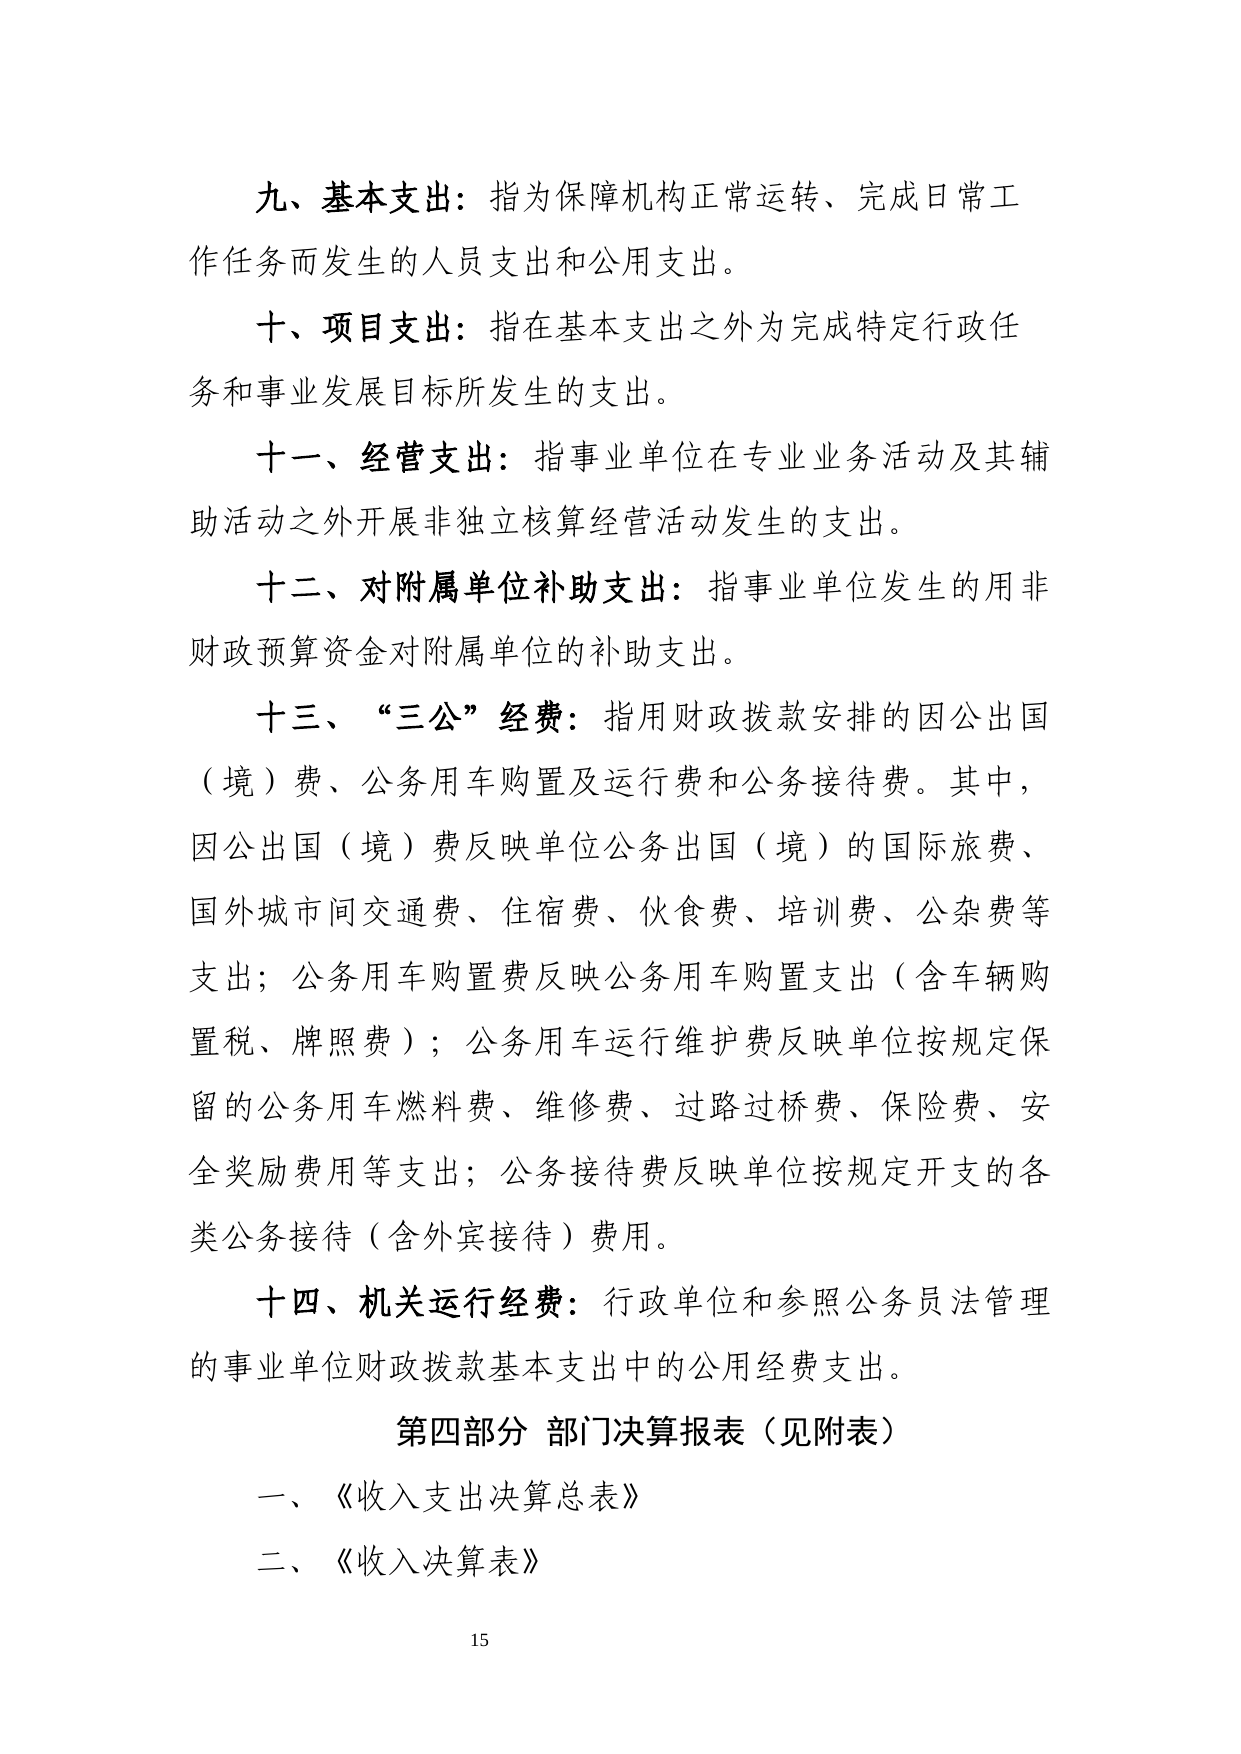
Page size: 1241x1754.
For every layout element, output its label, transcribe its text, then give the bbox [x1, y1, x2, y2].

text 十、项目支出：指在基本支出之外为完成特定行政任务和事业发展目标所发生的支出。 [187, 292, 1053, 422]
text 第四部分 部门决算报表（见附表） [187, 1397, 1053, 1462]
text 一、《收入支出决算总表》 [187, 1462, 1053, 1527]
text 十三、“三公”经费：指用财政拨款安排的因公出国（境）费、公务用车购置及运行费和公务接待费。其中，因公出国（境）费反映单位公务出国（境）的国际旅费、国外城市间交通费、住宿费、伙食费、培训费、公杂费等支出；公务用车购置费反映公务用车购置支出（含车辆购置税、牌照费）；公务用车运行维护费反映单位按规定保留的公务用车燃料费、维修费、过路过桥费、保险费、安全奖励费用等支出；公务接待费反映单位按规定开支的各类公务接待（含外宾接待）费用。 [187, 682, 1053, 1267]
text 十二、对附属单位补助支出：指事业单位发生的用非财政预算资金对附属单位的补助支出。 [187, 552, 1053, 682]
text 十四、机关运行经费：行政单位和参照公务员法管理的事业单位财政拨款基本支出中的公用经费支出。 [187, 1267, 1053, 1397]
text 九、基本支出：指为保障机构正常运转、完成日常工作任务而发生的人员支出和公用支出。 [187, 162, 1053, 292]
text 二、《收入决算表》 [187, 1527, 1053, 1592]
text 十一、经营支出：指事业单位在专业业务活动及其辅助活动之外开展非独立核算经营活动发生的支出。 [187, 422, 1053, 552]
